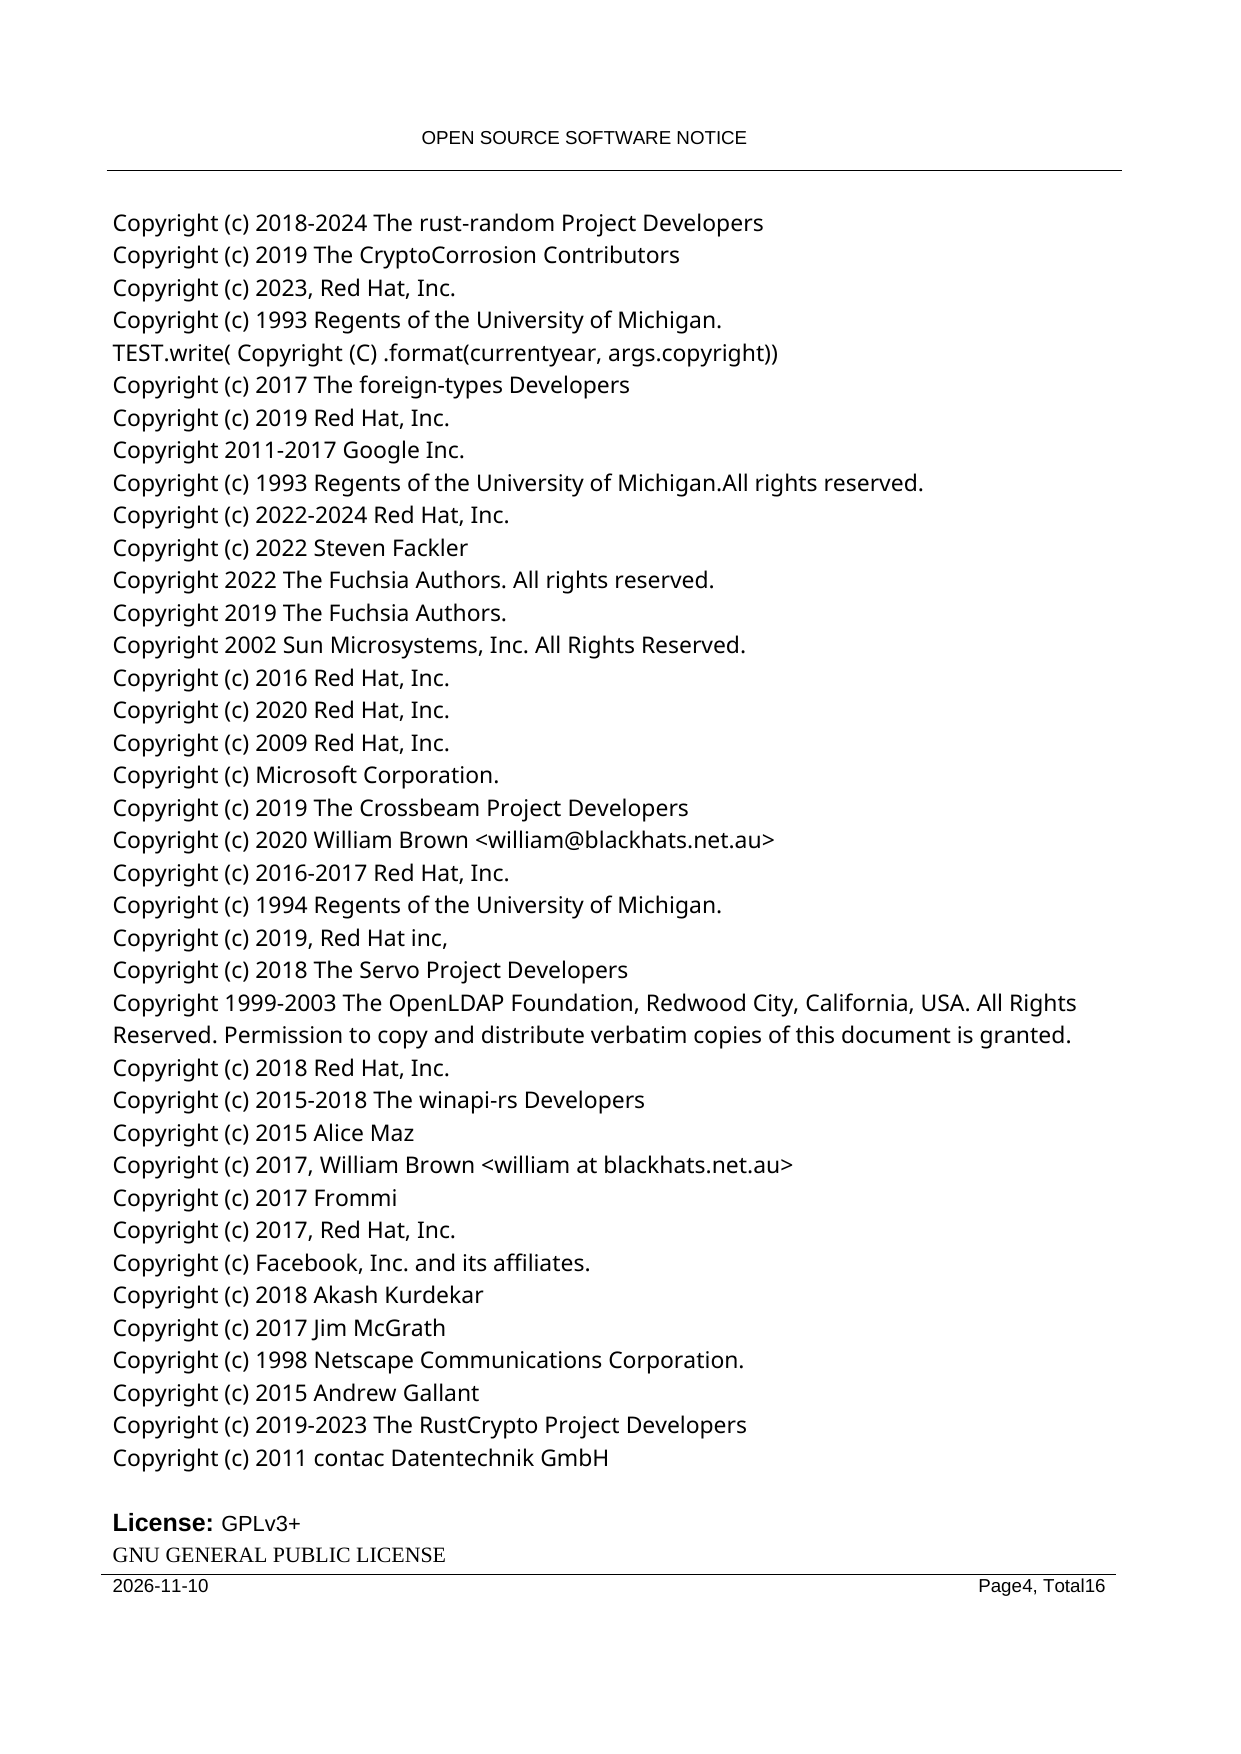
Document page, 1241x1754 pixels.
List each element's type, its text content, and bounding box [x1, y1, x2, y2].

text License: GPLv3+ [112, 1506, 1128, 1539]
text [112, 206, 1128, 1506]
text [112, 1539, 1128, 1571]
